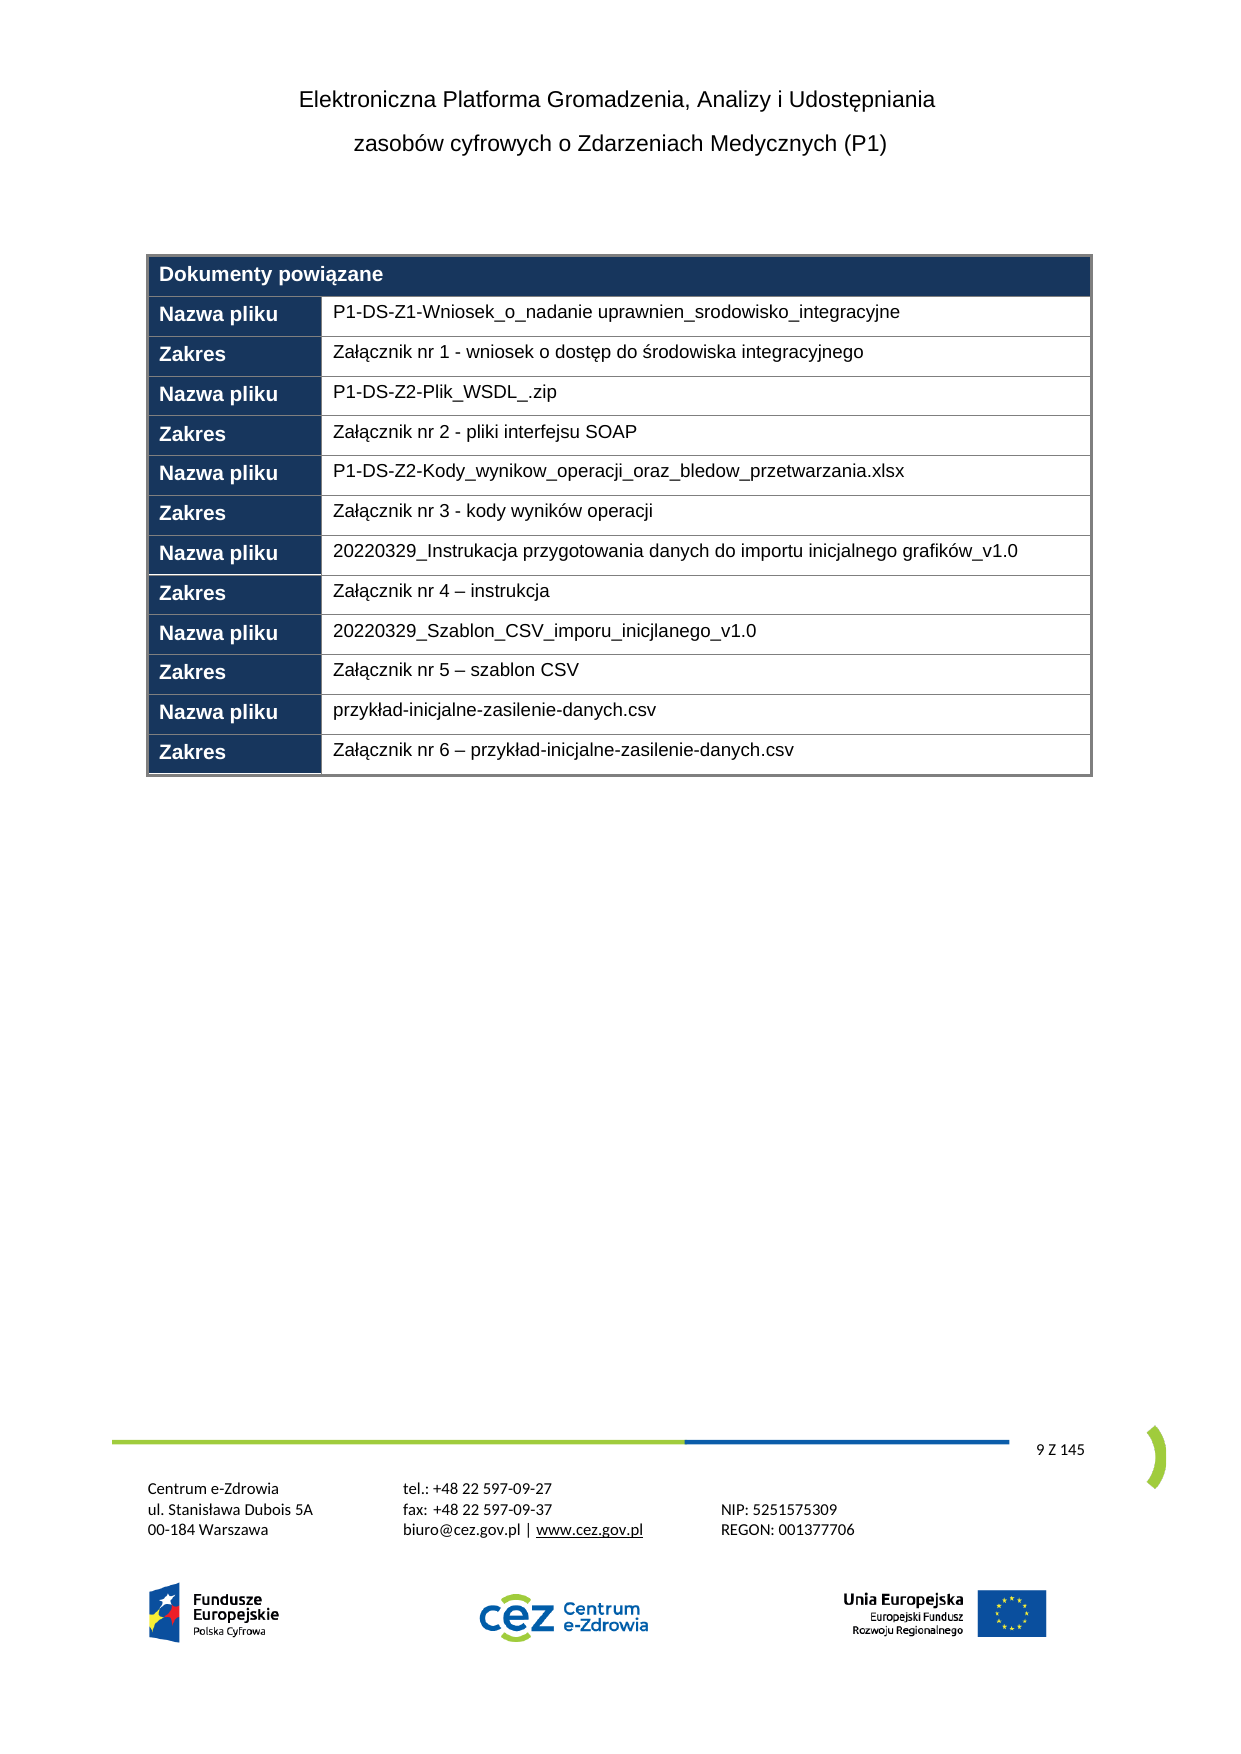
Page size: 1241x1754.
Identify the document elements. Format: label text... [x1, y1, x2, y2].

table_cell 20220329_Instrukacja przygotowania danych do importu inicjalnego grafików_v1.0 [322, 536, 1090, 574]
table_header Dokumenty powiązane [149, 257, 1090, 296]
table_cell P1-DS-Z2-Kody_wynikow_operacji_oraz_bledow_przetwarzania.xlsx [322, 456, 1090, 495]
table_cell Zakres [149, 416, 321, 455]
picture [1146, 1425, 1167, 1489]
picture [835, 1588, 1055, 1638]
table_cell Nazwa pliku [149, 456, 321, 495]
table_cell Zakres [149, 735, 321, 773]
table_cell Załącznik nr 6 – przykład-inicjalne-zasilenie-danych.csv [322, 735, 1090, 773]
table_cell Zakres [149, 576, 321, 614]
picture [477, 1594, 649, 1642]
picture [142, 1580, 285, 1645]
table_cell 20220329_Szablon_CSV_imporu_inicjlanego_v1.0 [322, 615, 1090, 654]
table_cell Zakres [149, 337, 321, 376]
table_cell Zakres [149, 496, 321, 535]
table_cell Zakres [149, 655, 321, 694]
table_cell Załącznik nr 5 – szablon CSV [322, 655, 1090, 694]
table_cell Załącznik nr 3 - kody wyników operacji [322, 496, 1090, 535]
table_cell Nazwa pliku [149, 297, 321, 336]
table_cell Nazwa pliku [149, 536, 321, 574]
table_cell Nazwa pliku [149, 695, 321, 734]
table_cell Załącznik nr 2 - pliki interfejsu SOAP [322, 416, 1090, 455]
table_cell Nazwa pliku [149, 377, 321, 415]
table_cell P1-DS-Z1-Wniosek_o_nadanie uprawnien_srodowisko_integracyjne [322, 297, 1090, 336]
table_cell Załącznik nr 4 – instrukcja [322, 576, 1090, 614]
table_cell przykład-inicjalne-zasilenie-danych.csv [322, 695, 1090, 734]
table_cell Nazwa pliku [149, 615, 321, 654]
table_cell Załącznik nr 1 - wniosek o dostęp do środowiska integracyjnego [322, 337, 1090, 376]
table_cell P1-DS-Z2-Plik_WSDL_.zip [322, 377, 1090, 415]
